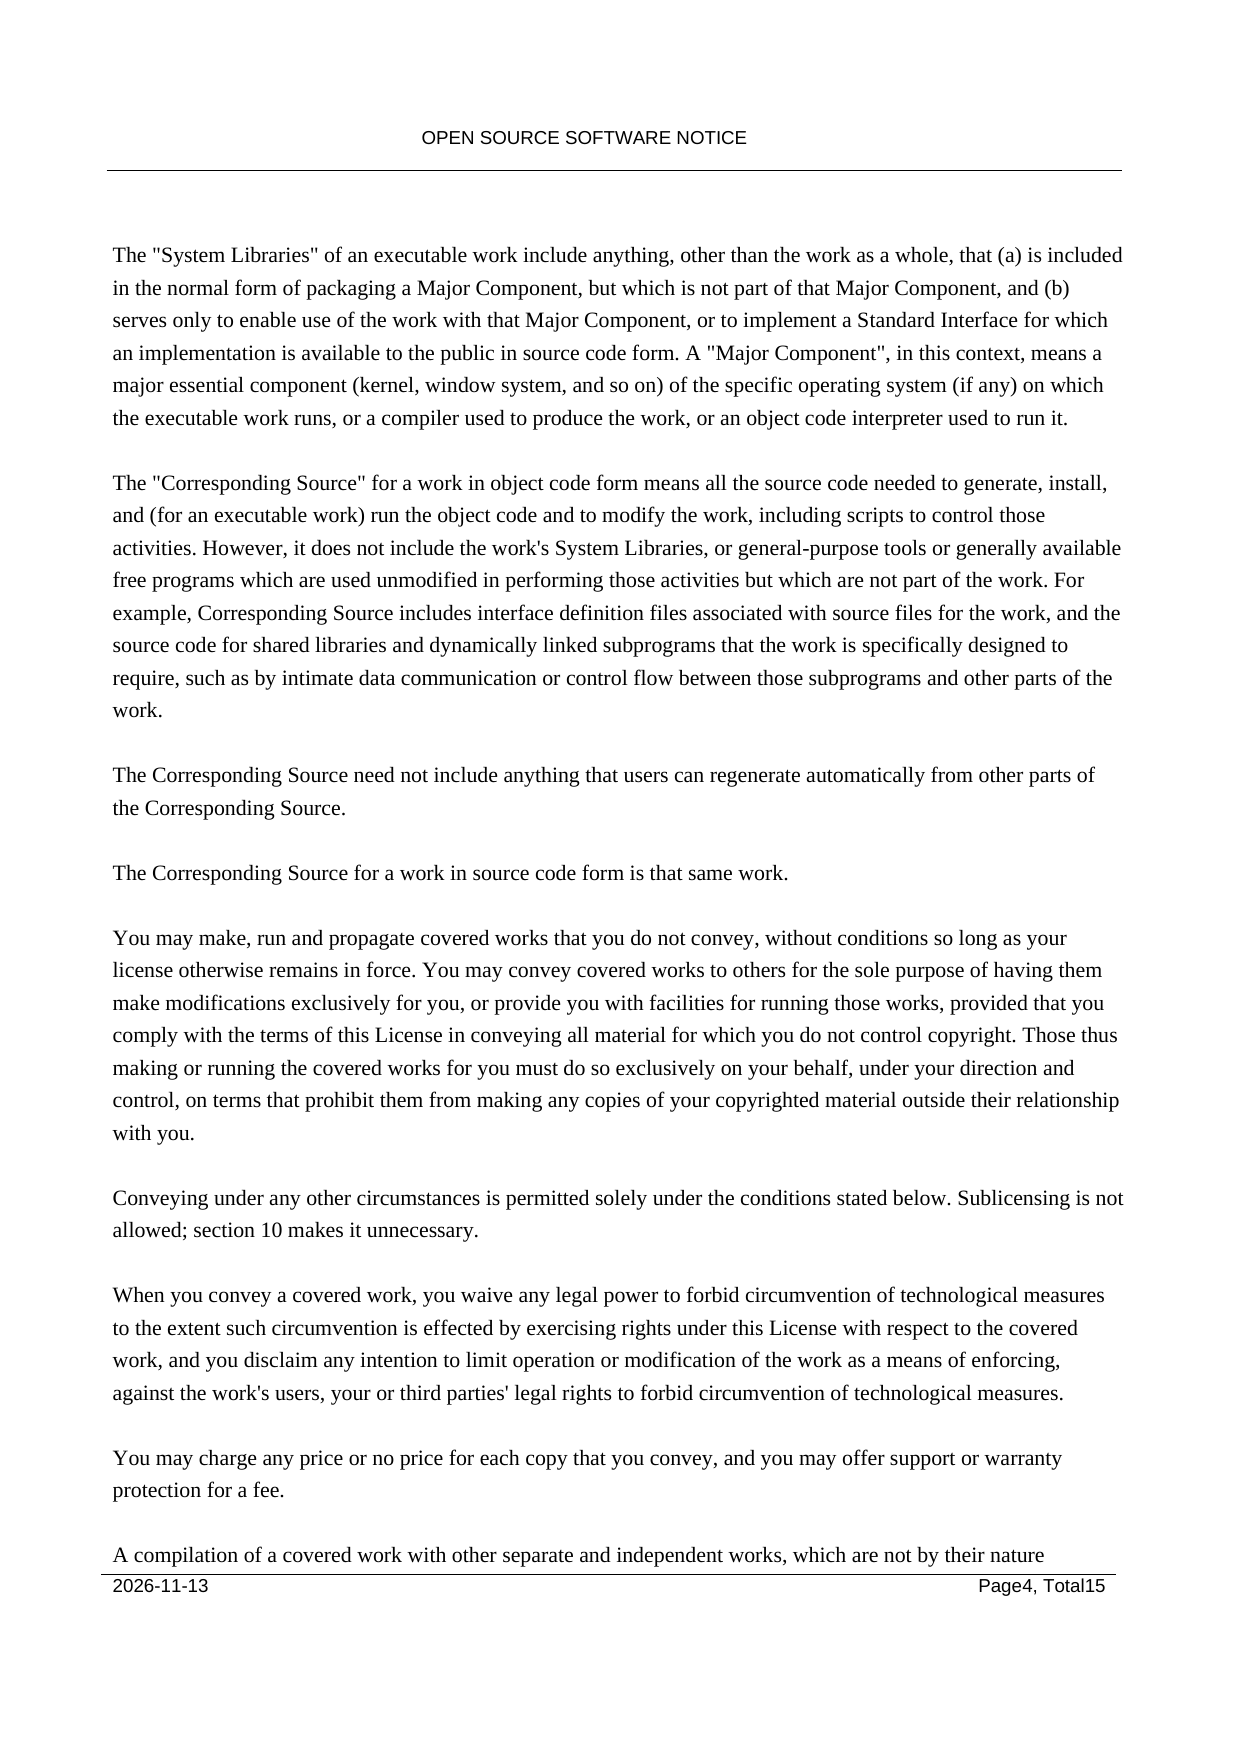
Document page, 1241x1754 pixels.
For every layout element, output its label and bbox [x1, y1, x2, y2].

text [112, 206, 1128, 1571]
